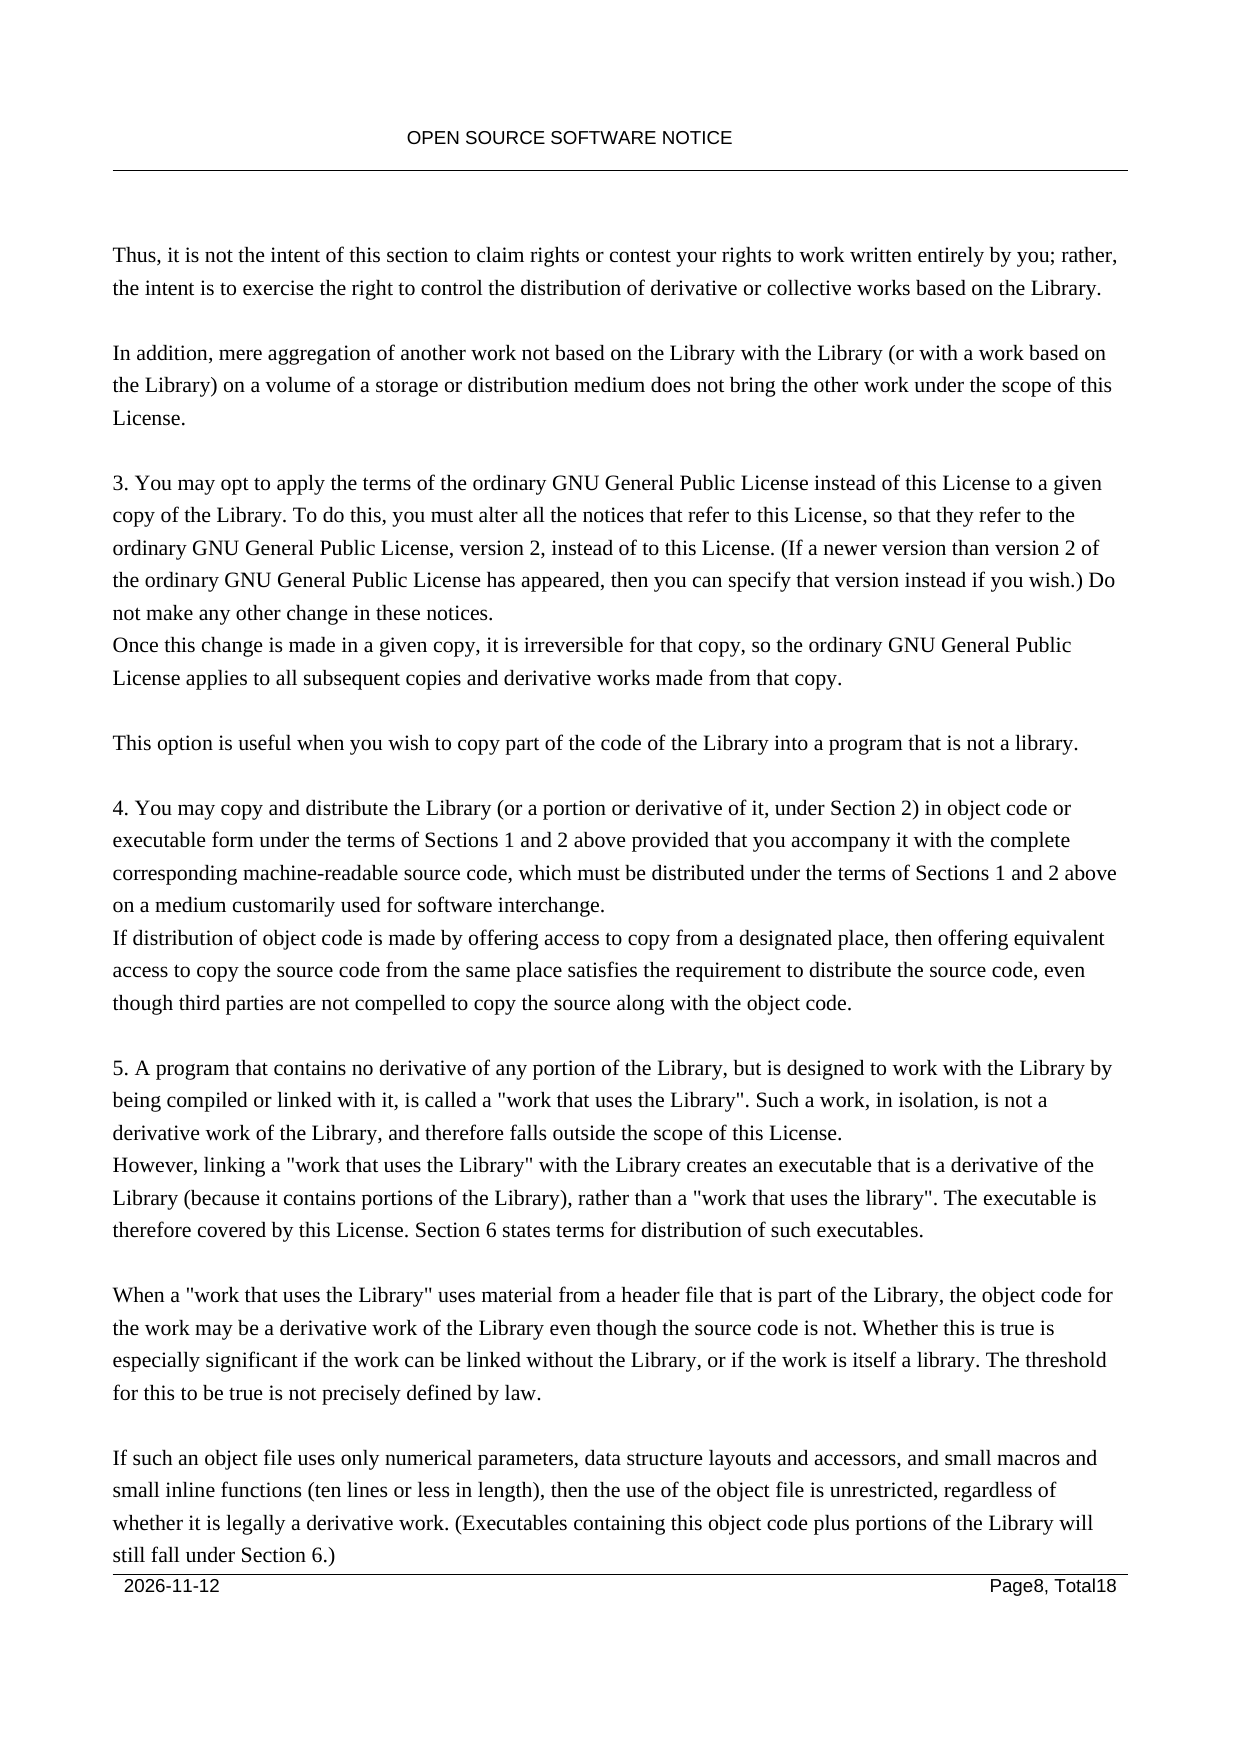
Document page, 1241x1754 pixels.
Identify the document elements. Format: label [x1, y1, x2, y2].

text [112, 206, 1128, 1571]
